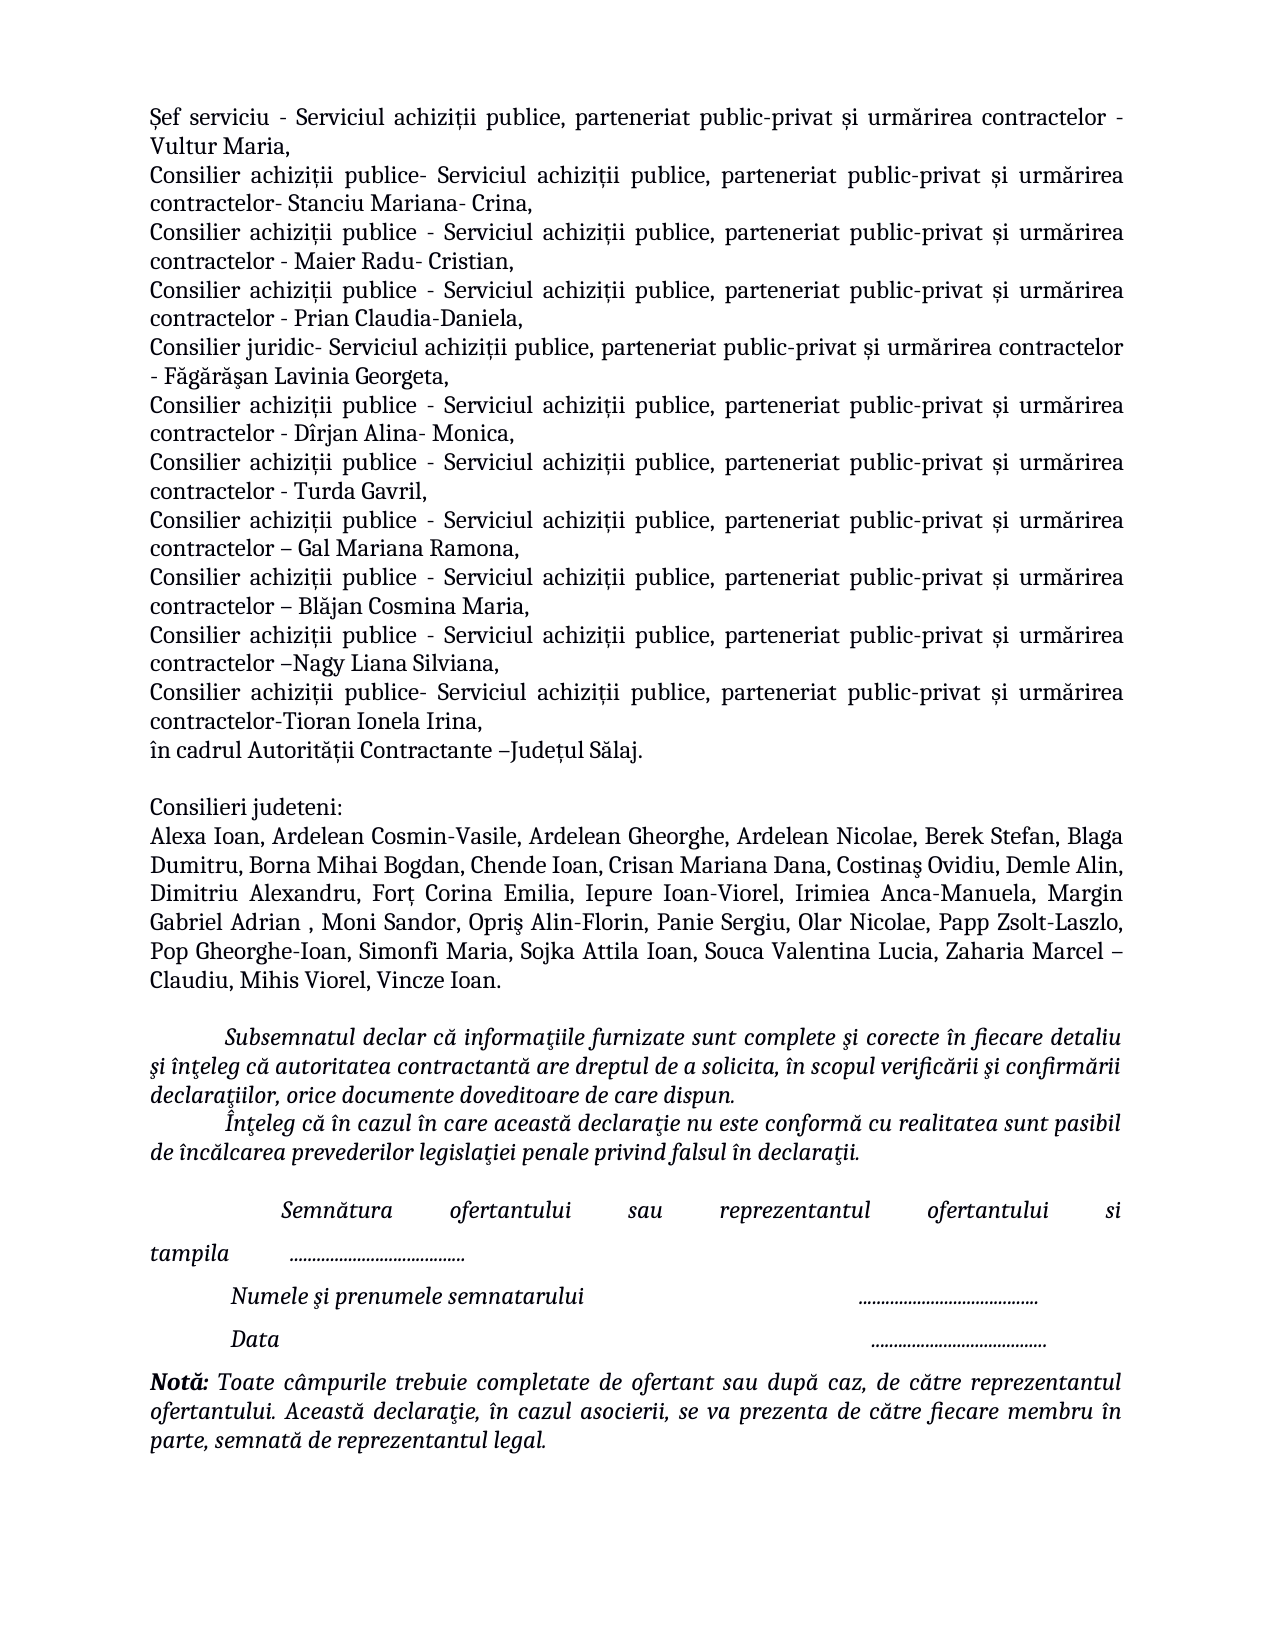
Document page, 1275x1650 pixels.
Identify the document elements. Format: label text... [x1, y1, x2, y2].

text Consilier achiziții publice - Serviciul achiziții publice, parteneriat public-privat și urmărirea contractelor – Blăjan Cosmina Maria, [150, 563, 1125, 621]
text Consilier achiziții publice - Serviciul achiziții publice, parteneriat public-privat și urmărirea contractelor - Prian Claudia-Daniela, [150, 276, 1125, 333]
text Notă: Toate câmpurile trebuie completate de ofertant sau după caz, de către reprezentantul ofertantului. Această declaraţie, în cazul asocierii, se va prezenta de către fiecare membru în parte, semnată de reprezentantul legal. [150, 1368, 1125, 1454]
text Semnătura ofertantului sau reprezentantul ofertantului si tampila ....................................... [150, 1196, 1125, 1267]
text Consilieri judeteni: [150, 793, 1125, 822]
text Consilier achiziții publice- Serviciul achiziții publice, parteneriat public-privat și urmărirea contractelor-Tioran Ionela Irina, [150, 678, 1125, 736]
text Numele şi prenumele semnatarului ........................................ [150, 1282, 1125, 1311]
text Consilier achiziții publice - Serviciul achiziții publice, parteneriat public-privat și urmărirea contractelor - Turda Gavril, [150, 448, 1125, 506]
text Data ....................................... [150, 1325, 1125, 1354]
text Șef serviciu - Serviciul achiziții publice, parteneriat public-privat și urmărirea contractelor - Vultur Maria, [150, 103, 1125, 161]
text Alexa Ioan, Ardelean Cosmin-Vasile, Ardelean Gheorghe, Ardelean Nicolae, Berek Stefan, Blaga Dumitru, Borna Mihai Bogdan, Chende Ioan, Crisan Mariana Dana, Costinaş Ovidiu, Demle Alin, Dimitriu Alexandru, Forț Corina Emilia, Iepure Ioan-Viorel, Irimiea Anca-Manuela, Margin Gabriel Adrian , Moni Sandor, Opriş Alin-Florin, Panie Sergiu, Olar Nicolae, Papp Zsolt-Laszlo, Pop Gheorghe-Ioan, Simonfi Maria, Sojka Attila Ioan, Souca Valentina Lucia, Zaharia Marcel – Claudiu, Mihis Viorel, Vincze Ioan. [150, 822, 1125, 994]
text Subsemnatul declar că informaţiile furnizate sunt complete şi corecte în fiecare detaliu şi înţeleg că autoritatea contractantă are dreptul de a solicita, în scopul verificării şi confirmării declaraţiilor, orice documente doveditoare de care dispun. [150, 1023, 1125, 1109]
text Consilier juridic- Serviciul achiziții publice, parteneriat public-privat și urmărirea contractelor - Făgărăşan Lavinia Georgeta, [150, 333, 1125, 391]
text Consilier achiziții publice - Serviciul achiziții publice, parteneriat public-privat și urmărirea contractelor –Nagy Liana Silviana, [150, 621, 1125, 678]
text Înţeleg că în cazul în care această declaraţie nu este conformă cu realitatea sunt pasibil de încălcarea prevederilor legislaţiei penale privind falsul în declaraţii. [150, 1109, 1125, 1167]
text Consilier achiziții publice - Serviciul achiziții publice, parteneriat public-privat și urmărirea contractelor - Dîrjan Alina- Monica, [150, 391, 1125, 448]
text Consilier achiziții publice- Serviciul achiziții publice, parteneriat public-privat și urmărirea contractelor- Stanciu Mariana- Crina, [150, 161, 1125, 218]
text Consilier achiziții publice - Serviciul achiziții publice, parteneriat public-privat și urmărirea contractelor - Maier Radu- Cristian, [150, 218, 1125, 276]
text în cadrul Autorității Contractante –Județul Sălaj. [150, 736, 1125, 764]
text Consilier achiziții publice - Serviciul achiziții publice, parteneriat public-privat și urmărirea contractelor – Gal Mariana Ramona, [150, 506, 1125, 563]
